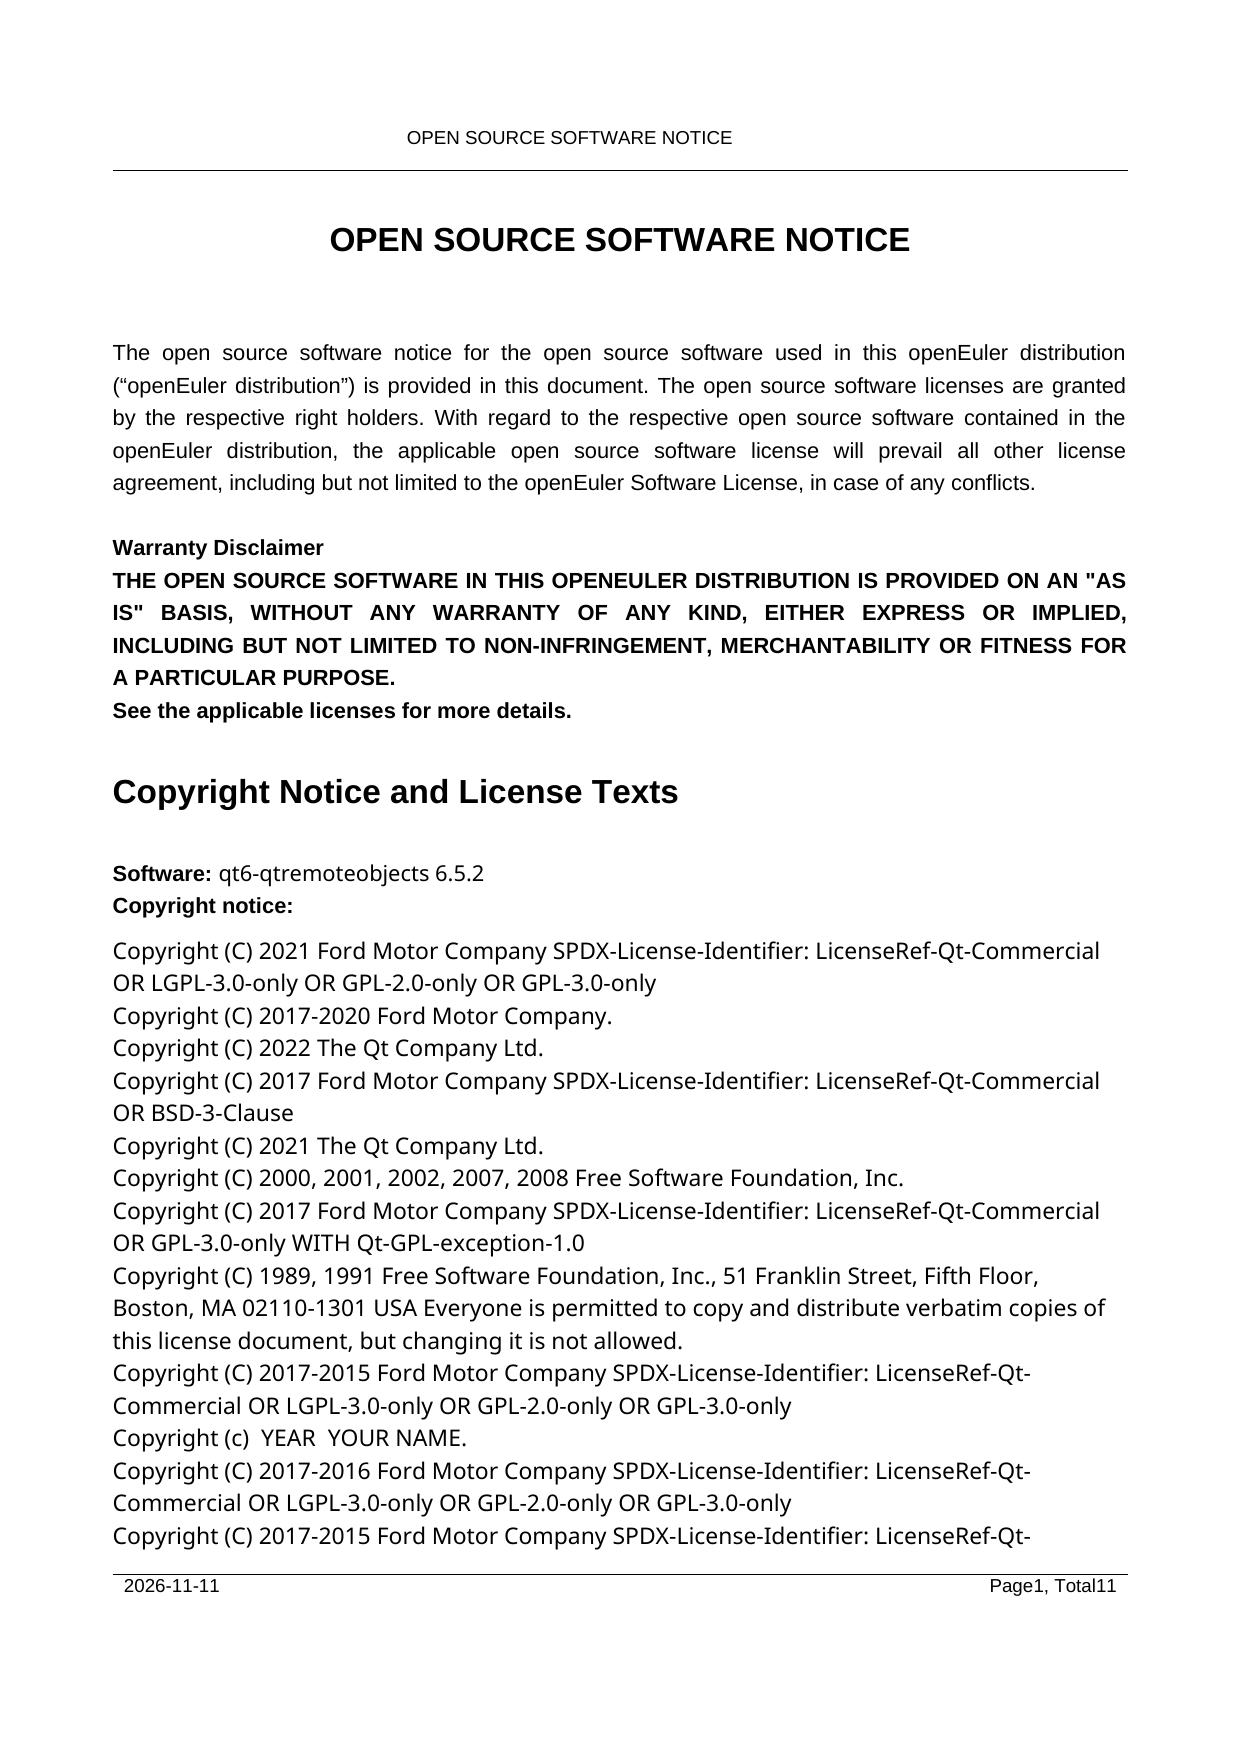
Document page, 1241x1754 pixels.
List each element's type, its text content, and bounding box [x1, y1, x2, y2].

text OPEN SOURCE SOFTWARE NOTICE [112, 206, 1128, 271]
text THE OPEN SOURCE SOFTWARE IN THIS OPENEULER DISTRIBUTION IS PROVIDED ON AN "AS IS" BASIS, WITHOUT ANY WARRANTY OF ANY KIND, EITHER EXPRESS OR IMPLIED, INCLUDING BUT NOT LIMITED TO NON-INFRINGEMENT, MERCHANTABILITY OR FITNESS FOR A PARTICULAR PURPOSE. See the applicable licenses for more details. [112, 564, 1128, 726]
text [112, 934, 1128, 1551]
text Warranty Disclaimer [112, 531, 1128, 564]
title Software: qt6-qtremoteobjects 6.5.2 [112, 856, 1128, 889]
text The open source software notice for the open source software used in this openEuler distribution (“openEuler distribution”) is provided in this document. The open source software licenses are granted by the respective right holders. With regard to the respective open source software contained in the openEuler distribution, the applicable open source software license will prevail all other license agreement, including but not limited to the openEuler Software License, in case of any conflicts. [112, 336, 1128, 499]
text Copyright notice: [112, 889, 1128, 921]
text Copyright Notice and License Texts [112, 759, 1128, 824]
